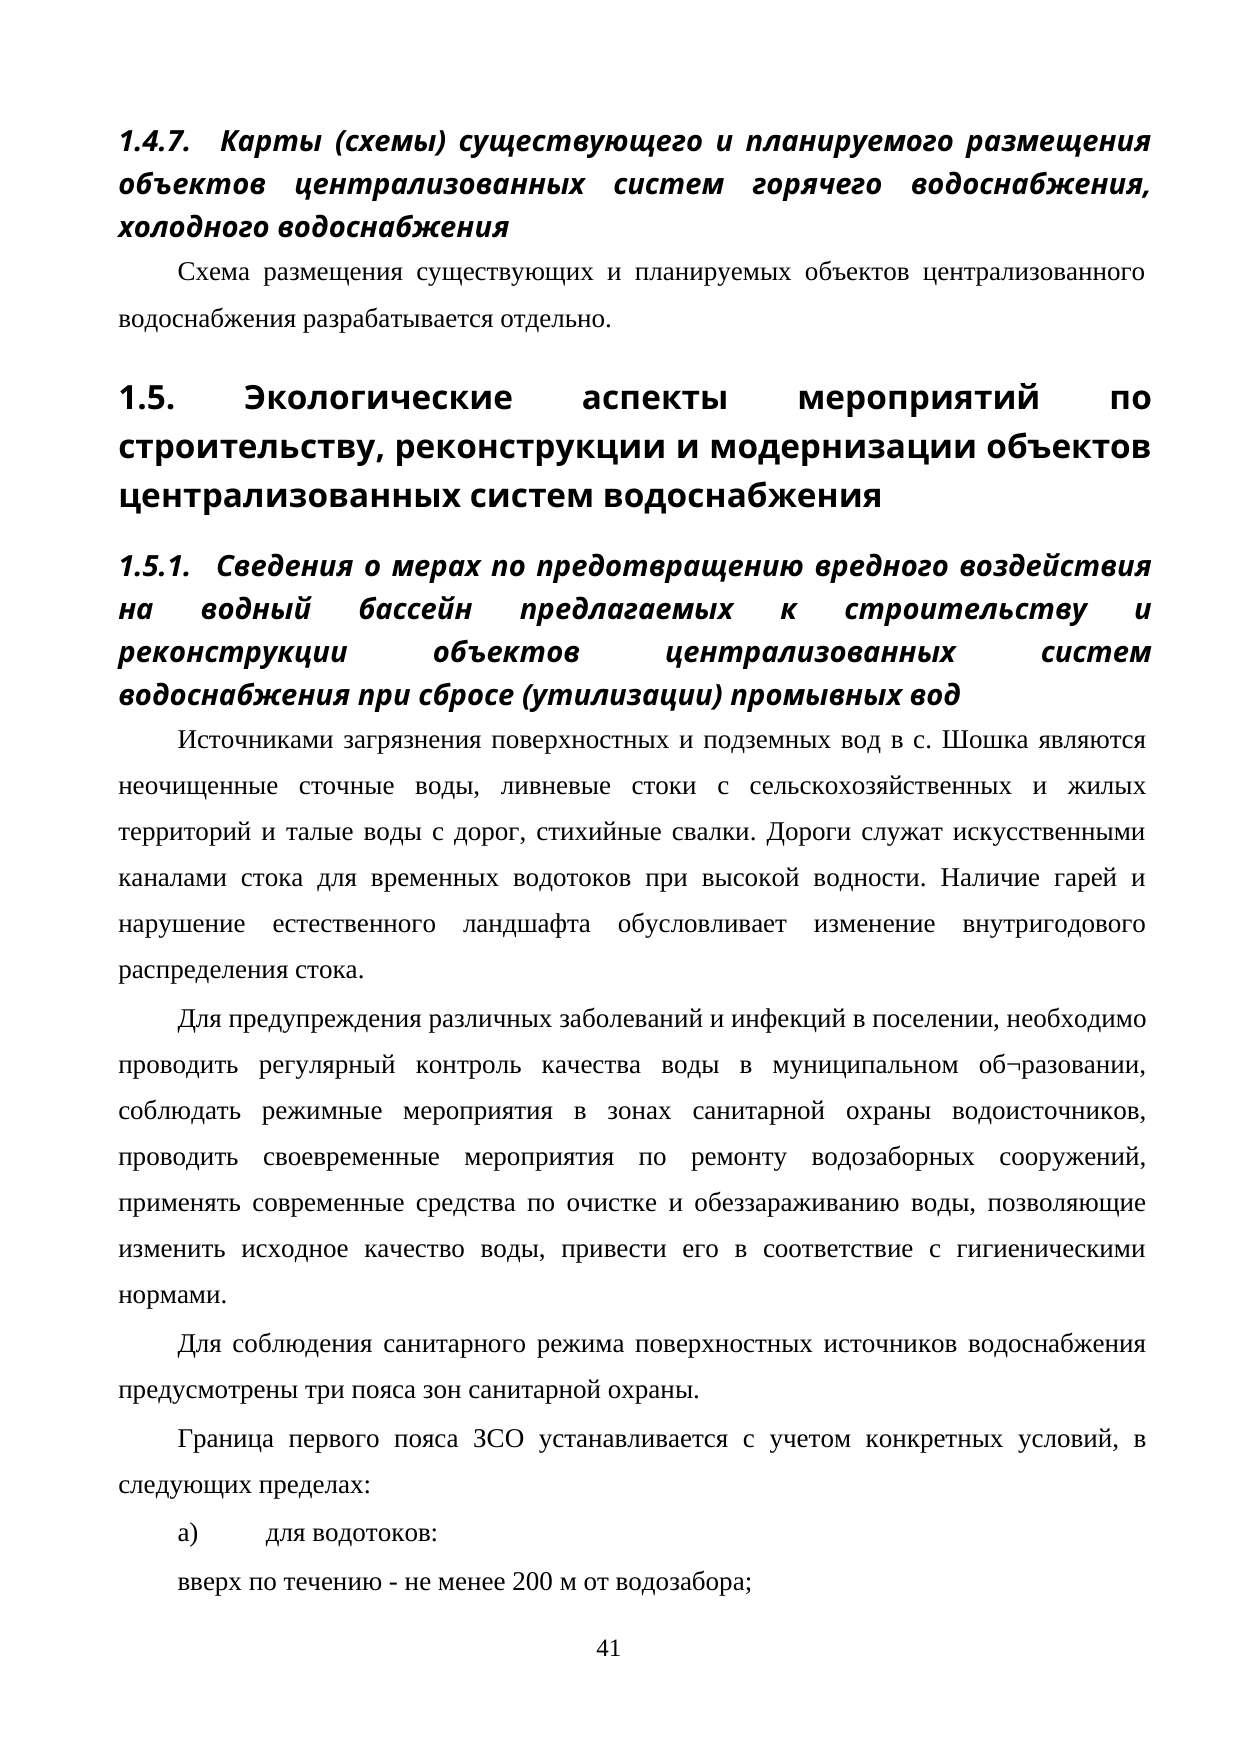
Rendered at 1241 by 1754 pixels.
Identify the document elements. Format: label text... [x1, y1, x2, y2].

subtitle 1.5. Экологические аспекты мероприятий по строительству, реконструкции и модернизации объектов централизованных систем водоснабжения [118, 374, 1152, 517]
text Для предупреждения различных заболеваний и инфекций в поселении, необходимо проводить регулярный контроль качества воды в муниципальном об¬разовании, соблюдать режимные мероприятия в зонах санитарной охраны водоисточников, проводить своевременные мероприятия по ремонту водозаборных сооружений, применять современные средства по очистке и обеззараживанию воды, позволяющие изменить исходное качество воды, привести его в соответствие с гигиеническими нормами. [118, 1002, 1147, 1309]
text Для соблюдения санитарного режима поверхностных источников водоснабжения предусмотрены три пояса зон санитарной охраны. [118, 1327, 1147, 1404]
subtitle 1.5.1. Сведения о мерах по предотвращению вредного воздействия на водный бассейн предлагаемых к строительству и реконструкции объектов централизованных систем водоснабжения при сбросе (утилизации) промывных вод [118, 546, 1152, 714]
text Источниками загрязнения поверхностных и подземных вод в с. Шошка являются неочищенные сточные воды, ливневые стоки с сельскохозяйственных и жилых территорий и талые воды с дорог, стихийные свалки. Дороги служат искусственными каналами стока для временных водотоков при высокой водности. Наличие гарей и нарушение естественного ландшафта обусловливает изменение внутригодового распределения стока. [118, 723, 1147, 984]
text Граница первого пояса ЗСО устанавливается с учетом конкретных условий, в следующих пределах: [118, 1422, 1147, 1499]
text вверх по течению - не менее 200 м от водозабора; [118, 1565, 1147, 1596]
text а) для водотоков: [118, 1517, 1147, 1548]
subtitle 1.4.7. Карты (схемы) существующего и планируемого размещения объектов централизованных систем горячего водоснабжения, холодного водоснабжения [118, 121, 1152, 246]
text Схема размещения существующих и планируемых объектов централизованного водоснабжения разрабатывается отдельно. [118, 255, 1147, 333]
